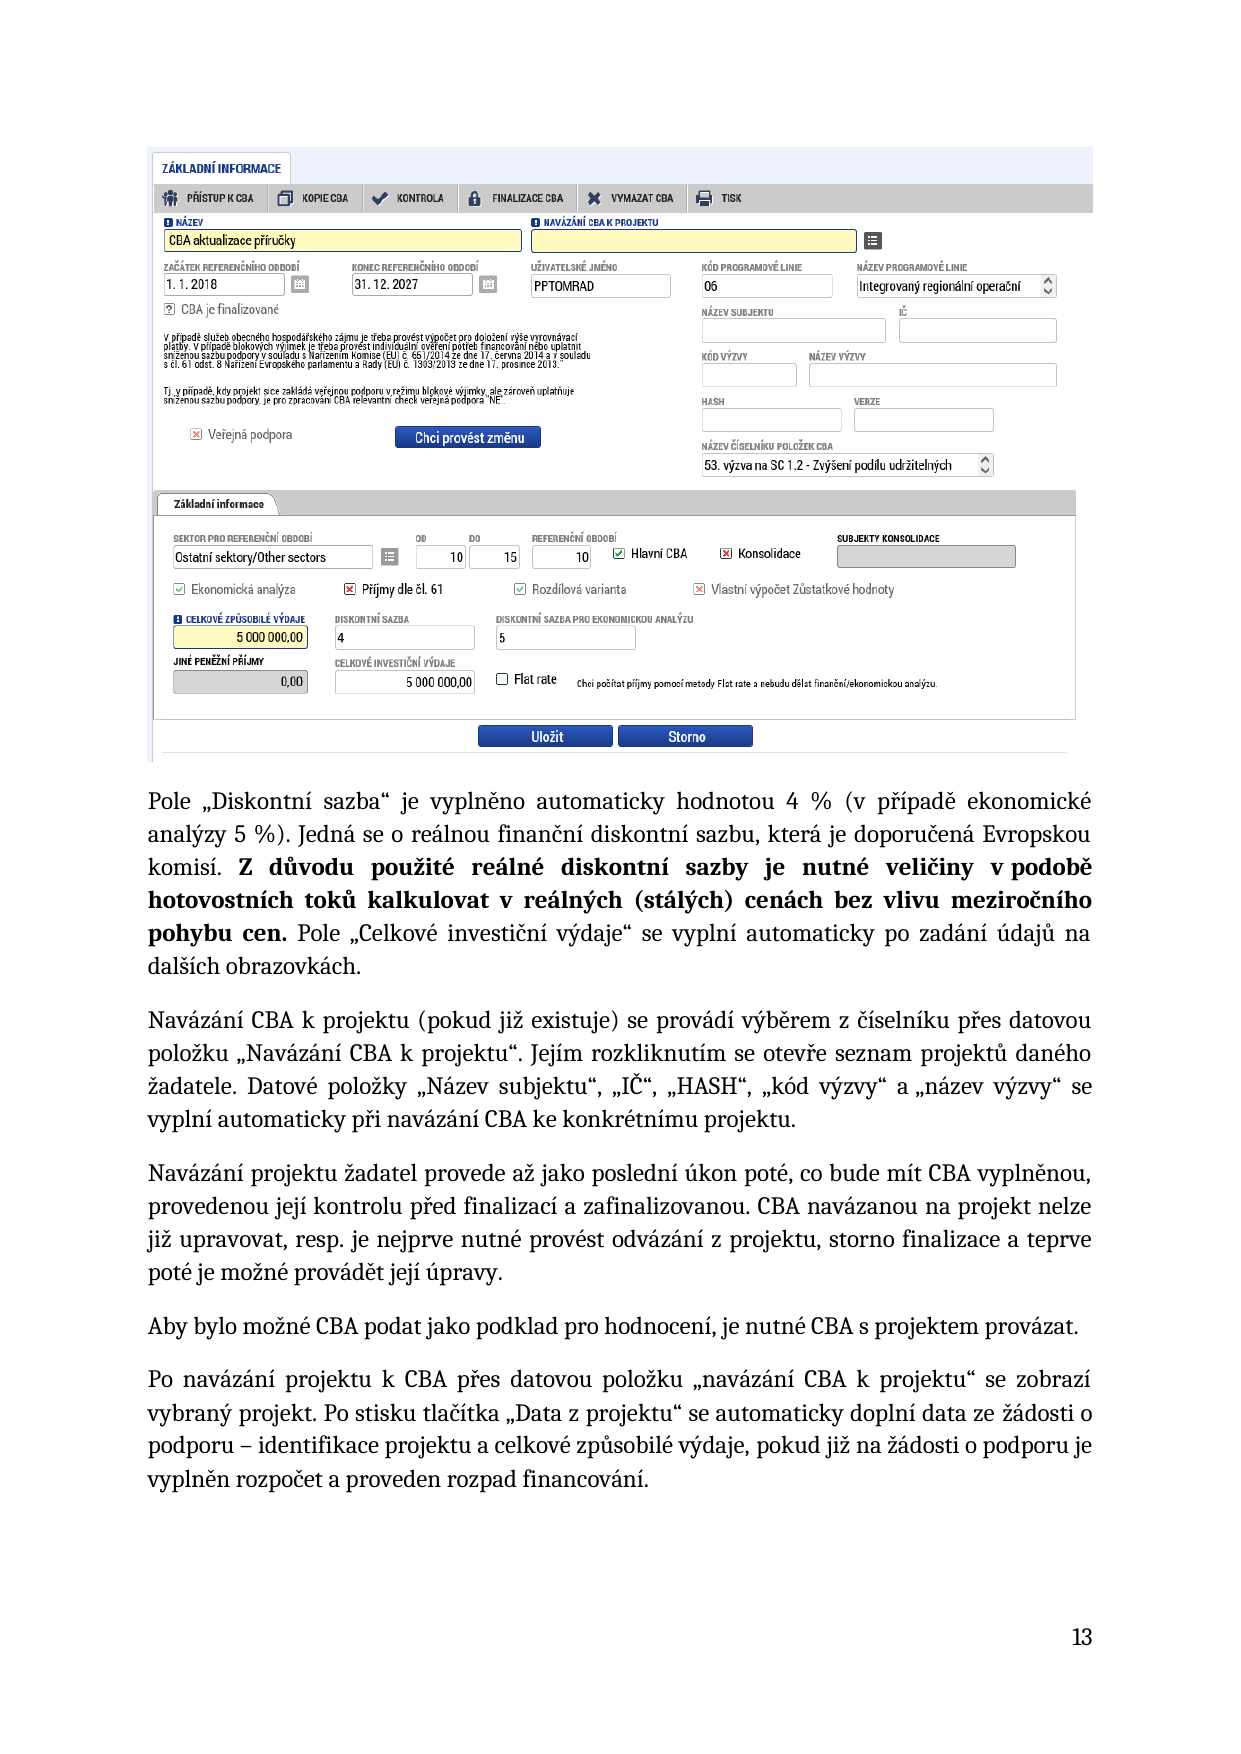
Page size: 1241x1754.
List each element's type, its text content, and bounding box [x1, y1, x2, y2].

text Pole „Diskontní sazba“ je vyplněno automaticky hodnotou 4 % (v případě ekonomické analýzy 5 %). Jedná se o reálnou finanční diskontní sazbu, která je doporučená Evropskou komisí. Z důvodu použité reálné diskontní sazby je nutné veličiny v podobě hotovostních toků kalkulovat v reálných (stálých) cenách bez vlivu meziročního pohybu cen. Pole „Celkové investiční výdaje“ se vyplní automaticky po zadání údajů na dalších obrazovkách. [148, 787, 1093, 981]
text Po navázání projektu k CBA přes datovou položku „navázání CBA k projektu“ se zobrazí vybraný projekt. Po stisku tlačítka „Data z projektu“ se automaticky doplní data ze žádosti o podporu – identifikace projektu a celkové způsobilé výdaje, pokud již na žádosti o podporu je vyplněn rozpočet a proveden rozpad financování. [148, 1365, 1093, 1493]
text Navázání projektu žadatel provede až jako poslední úkon poté, co bude mít CBA vyplněnou, provedenou její kontrolu před finalizací a zafinalizovanou. CBA navázanou na projekt nelze již upravovat, resp. je nejprve nutné provést odvázání z projektu, storno finalizace a teprve poté je možné provádět její úpravy. [148, 1159, 1093, 1286]
text Aby bylo možné CBA podat jako podklad pro hodnocení, je nutné CBA s projektem provázat. [148, 1312, 1093, 1340]
picture [147, 147, 1093, 762]
text Navázání CBA k projektu (pokud již existuje) se provádí výběrem z číselníku přes datovou položku „Navázání CBA k projektu“. Jejím rozkliknutím se otevře seznam projektů daného žadatele. Datové položky „Název subjektu“, „IČ“, „HASH“, „kód výzvy“ a „název výzvy“ se vyplní automaticky při navázání CBA ke konkrétnímu projektu. [148, 1006, 1093, 1133]
